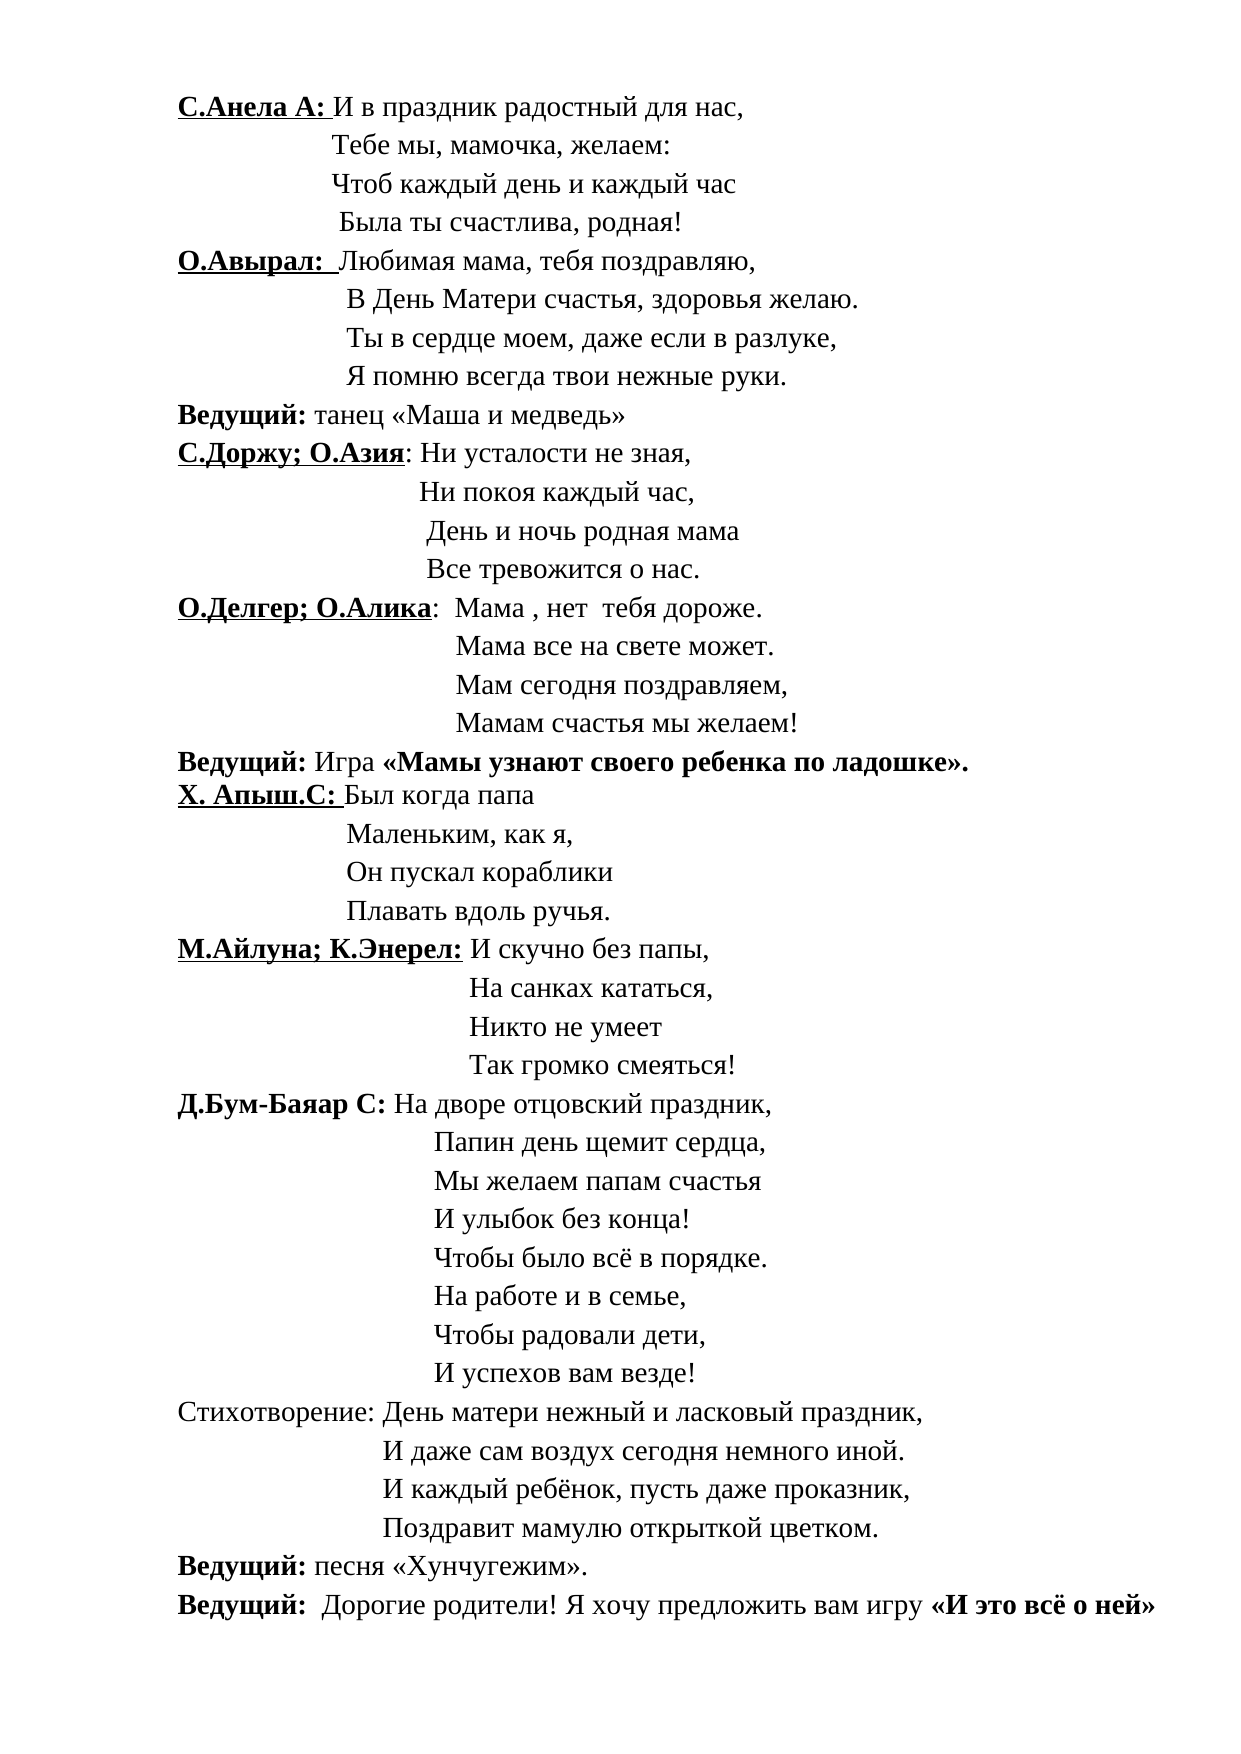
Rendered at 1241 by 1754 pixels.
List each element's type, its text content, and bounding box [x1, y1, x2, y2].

text Маленьким, как я, [215, 816, 1181, 849]
text О.Делгер; О.Алика: Мама , нет тебя дороже. [177, 590, 1181, 623]
text Папин день щемит сердца, [215, 1124, 1181, 1158]
text Ведущий: Игра «Мамы узнают своего ребенка по ладошке». [177, 744, 1181, 777]
text В День Матери счастья, здоровья желаю. [215, 281, 1181, 315]
text Чтоб каждый день и каждый час [215, 166, 1181, 199]
text И каждый ребёнок, пусть даже проказник, [215, 1471, 1181, 1505]
text День и ночь родная мама [215, 513, 1181, 546]
text Мама все на свете может. [215, 628, 1181, 662]
text Так громко смеяться! [177, 1047, 1181, 1081]
text И даже сам воздух сегодня немного иной. [215, 1433, 1181, 1466]
text Тебе мы, мамочка, желаем: [215, 127, 1181, 161]
text Х. Апыш.С: Был когда папа [177, 777, 1181, 811]
text Я помню всегда твои нежные руки. [215, 358, 1181, 392]
text Была ты счастлива, родная! [215, 204, 1181, 238]
text Все тревожится о нас. [215, 551, 1181, 585]
text На работе и в семье, [215, 1278, 1181, 1312]
text М.Айлуна; К.Энерел: И скучно без папы, [177, 932, 1181, 965]
text Стихотворение: День матери нежный и ласковый праздник, [177, 1394, 1181, 1428]
text И улыбок без конца! [215, 1201, 1181, 1235]
text Плавать вдоль ручья. [215, 893, 1181, 927]
text Никто не умеет [177, 1009, 1181, 1042]
text На санках кататься, [177, 970, 1181, 1004]
text Он пускал кораблики [215, 854, 1181, 888]
text Ведущий: танец «Маша и медведь» [177, 397, 1181, 431]
text Мамам счастья мы желаем! [215, 705, 1181, 739]
text Мам сегодня поздравляем, [215, 667, 1181, 700]
text С.Доржу; О.Азия: Ни усталости не зная, [177, 436, 1181, 469]
text Ты в сердце моем, даже если в разлуке, [215, 320, 1181, 353]
text Ни покоя каждый час, [215, 474, 1181, 508]
text Мы желаем папам счастья [215, 1163, 1181, 1196]
text Ведущий: песня «Хунчугежим». [177, 1548, 1181, 1582]
text Чтобы было всё в порядке. [215, 1240, 1181, 1273]
text Ведущий: Дорогие родители! Я хочу предложить вам игру «И это всё о ней» [177, 1587, 1181, 1620]
text Поздравит мамулю открыткой цветком. [215, 1510, 1181, 1543]
text Чтобы радовали дети, [215, 1317, 1181, 1351]
text И успехов вам везде! [215, 1356, 1181, 1389]
text С.Анела А: И в праздник радостный для нас, [177, 89, 1181, 122]
text О.Авырал: Любимая мама, тебя поздравляю, [177, 243, 1181, 276]
text Д.Бум-Баяар С: На дворе отцовский праздник, [177, 1086, 1181, 1119]
